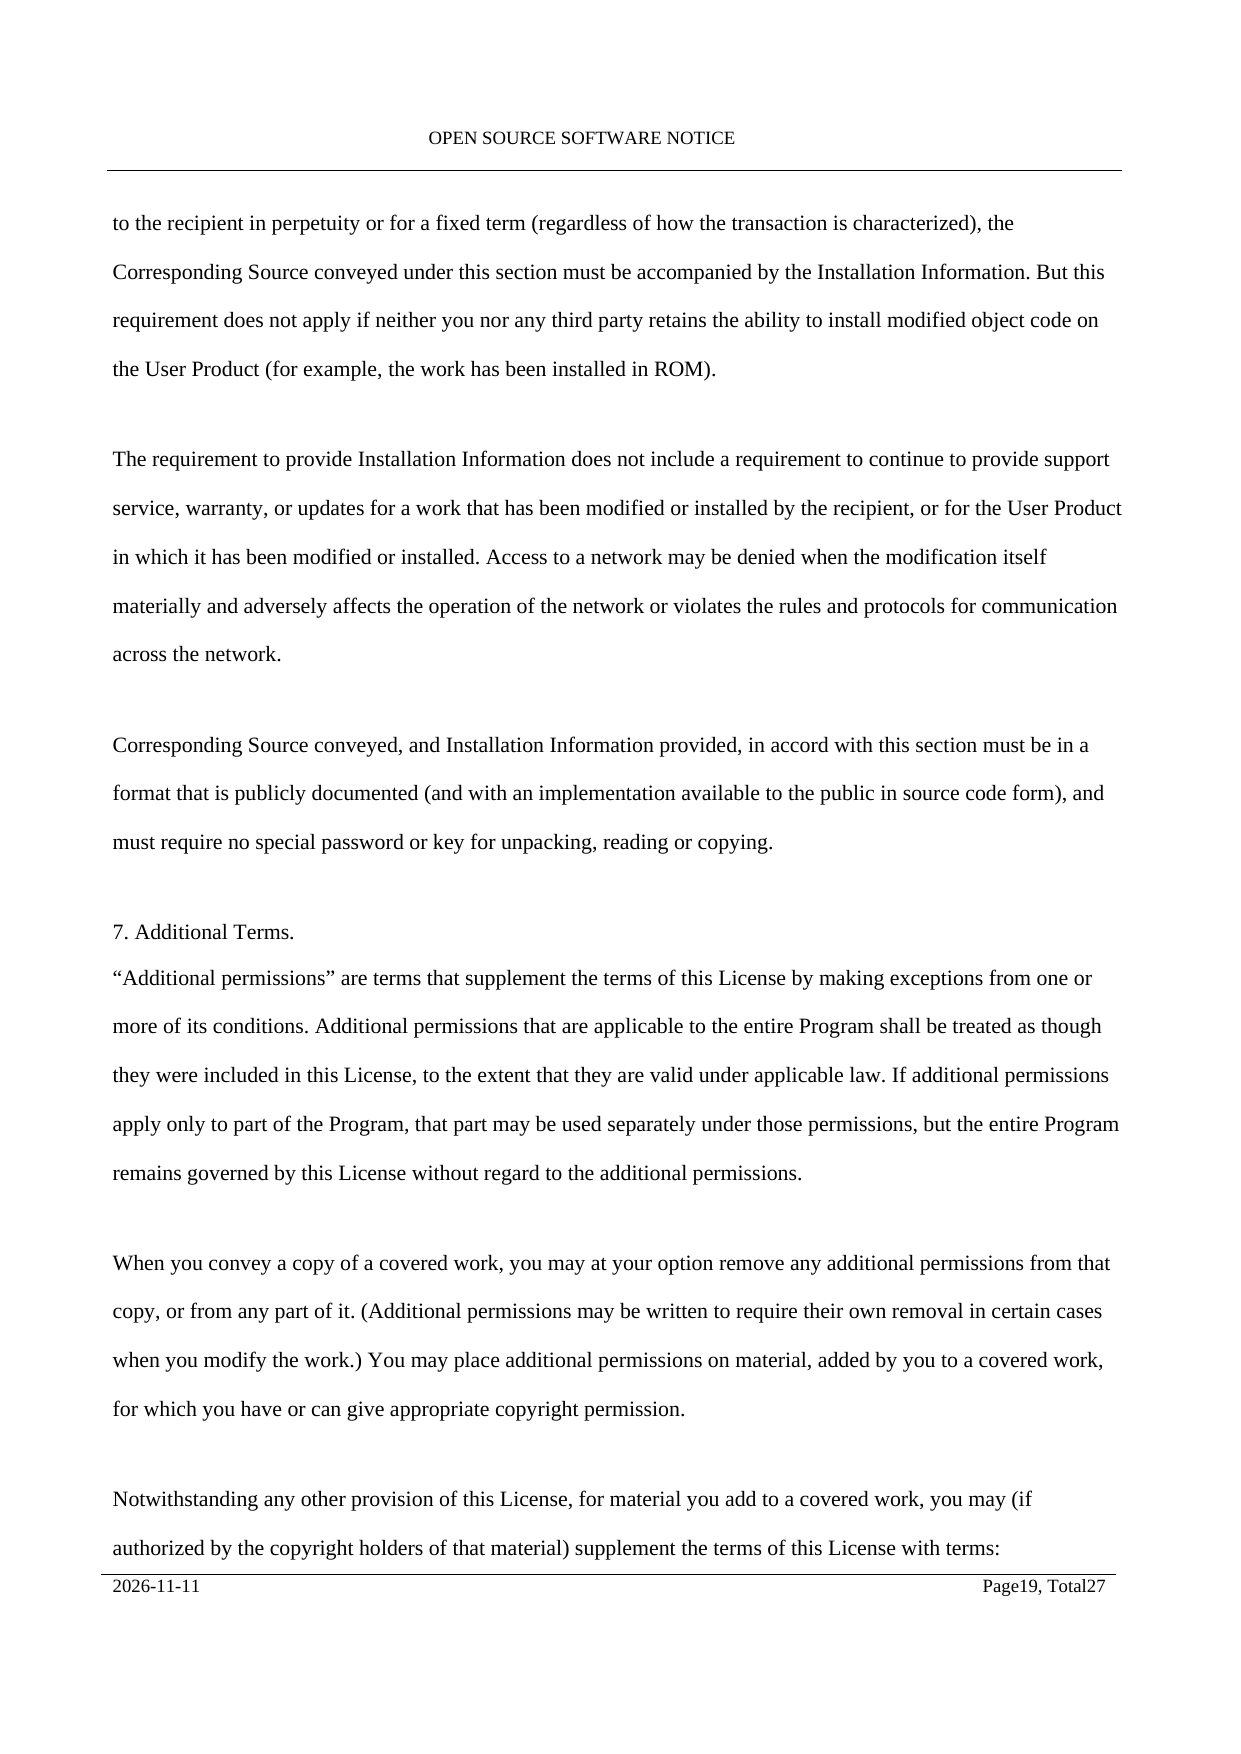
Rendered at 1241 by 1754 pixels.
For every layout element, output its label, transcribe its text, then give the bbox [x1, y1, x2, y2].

text 7. Additional Terms. [112, 916, 1128, 948]
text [112, 206, 1128, 385]
text The requirement to provide Installation Information does not include a requirement to continue to provide support service, warranty, or updates for a work that has been modified or installed by the recipient, or for the User Product in which it has been modified or installed. Access to a network may be denied when the modification itself materially and adversely affects the operation of the network or violates the rules and protocols for communication across the network. [112, 443, 1128, 670]
text Notwithstanding any other provision of this License, for material you add to a covered work, you may (if authorized by the copyright holders of that material) supplement the terms of this License with terms: [112, 1482, 1128, 1564]
text “Additional permissions” are terms that supplement the terms of this License by making exceptions from one or more of its conditions. Additional permissions that are applicable to the entire Program shall be treated as though they were included in this License, to the extent that they are valid under applicable law. If additional permissions apply only to part of the Program, that part may be used separately under those permissions, but the entire Program remains governed by this License without regard to the additional permissions. [112, 961, 1128, 1188]
text Corresponding Source conveyed, and Installation Information provided, in accord with this section must be in a format that is publicly documented (and with an implementation available to the public in source code form), and must require no special password or key for unpacking, reading or copying. [112, 728, 1128, 858]
text When you convey a copy of a covered work, you may at your option remove any additional permissions from that copy, or from any part of it. (Additional permissions may be written to require their own removal in certain cases when you modify the work.) You may place additional permissions on material, added by you to a covered work, for which you have or can give appropriate copyright permission. [112, 1246, 1128, 1425]
